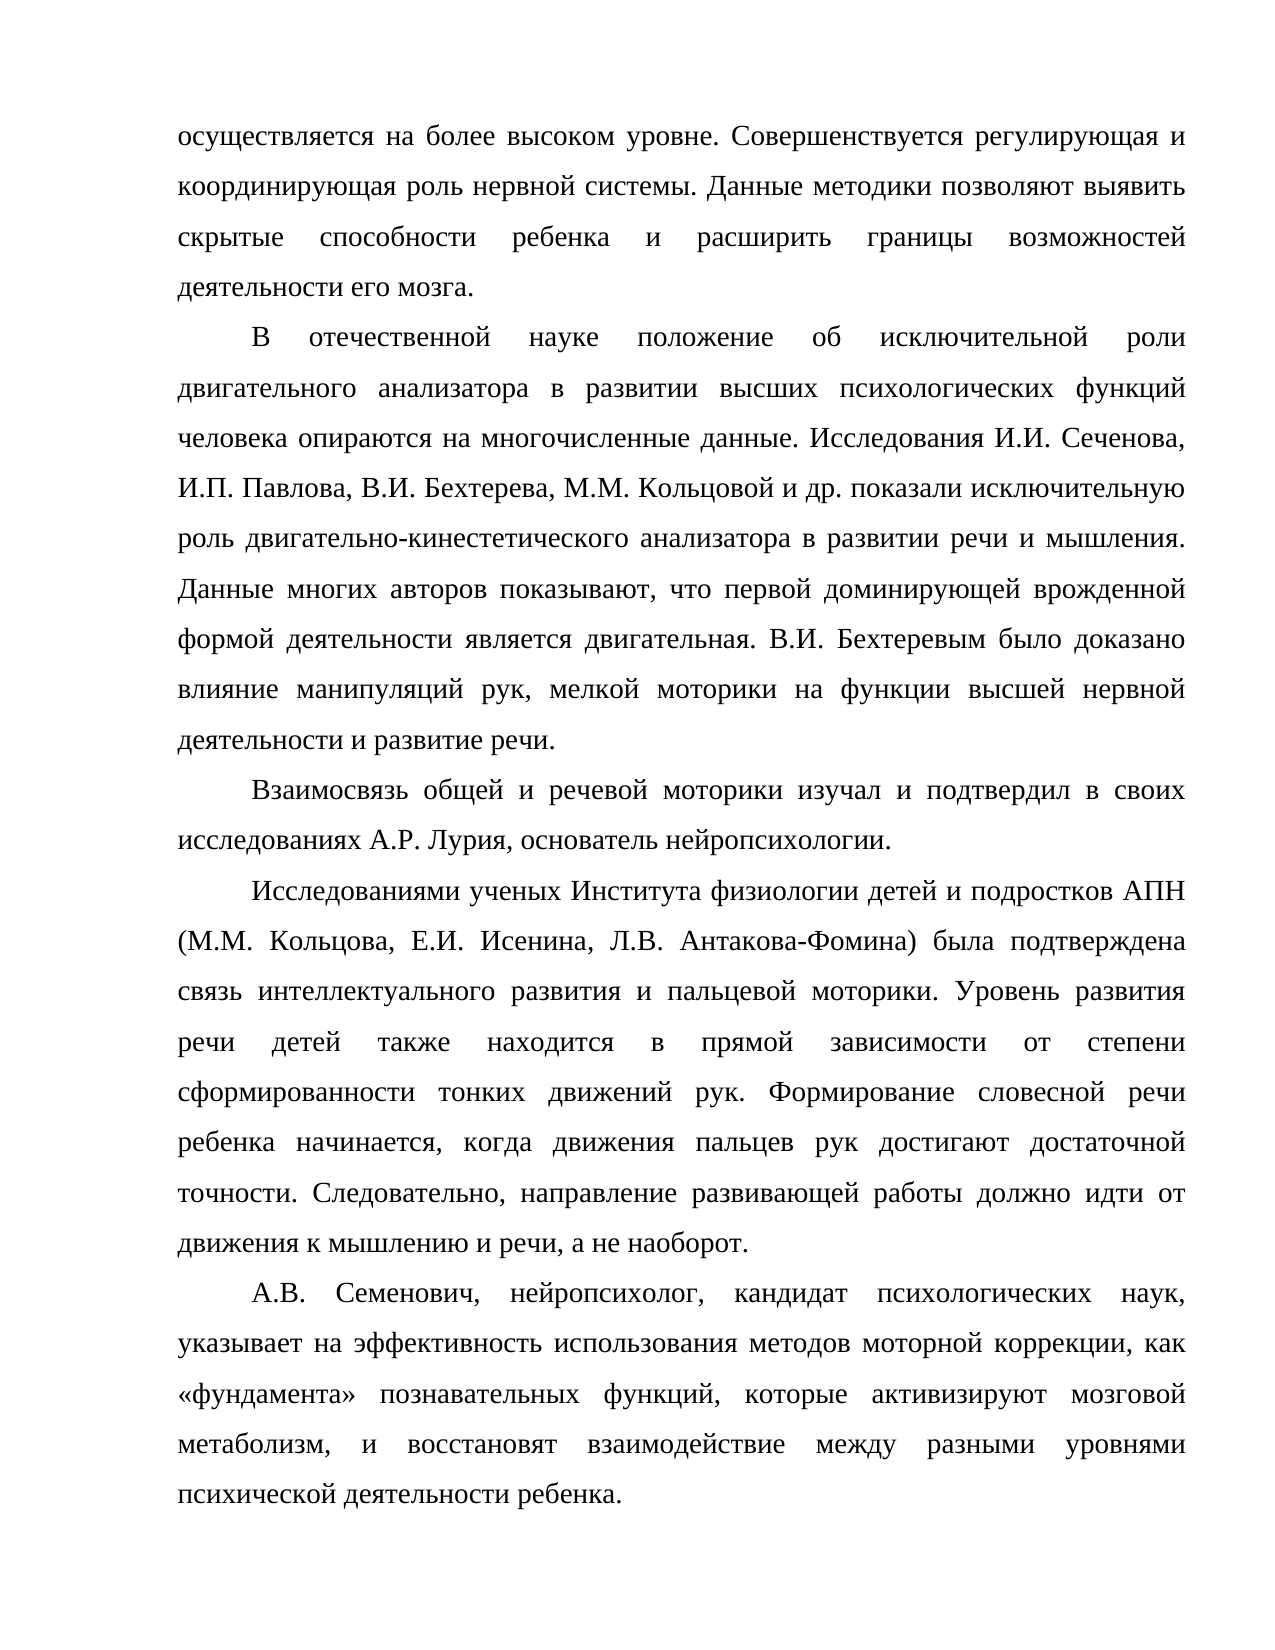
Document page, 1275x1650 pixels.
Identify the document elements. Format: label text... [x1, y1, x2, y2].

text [177, 118, 1186, 303]
text А.В. Семенович, нейропсихолог, кандидат психологических наук, указывает на эффективность использования методов моторной коррекции, как «фундамента» познавательных функций, которые активизируют мозговой метаболизм, и восстановят взаимодействие между разными уровнями психической деятельности ребенка. [177, 1275, 1186, 1510]
text В отечественной науке положение об исключительной роли двигательного анализатора в развитии высших психологических функций человека опираются на многочисленные данные. Исследования И.И. Сеченова, И.П. Павлова, В.И. Бехтерева, М.М. Кольцовой и др. показали исключительную роль двигательно-кинестетического анализатора в развитии речи и мышления. Данные многих авторов показывают, что первой доминирующей врожденной формой деятельности является двигательная. В.И. Бехтеревым было доказано влияние манипуляций рук, мелкой моторики на функции высшей нервной деятельности и развитие речи. [177, 319, 1186, 755]
text Исследованиями ученых Института физиологии детей и подростков АПН (М.М. Кольцова, Е.И. Исенина, Л.В. Антакова-Фомина) была подтверждена связь интеллектуального развития и пальцевой моторики. Уровень развития речи детей также находится в прямой зависимости от степени сформированности тонких движений рук. Формирование словесной речи ребенка начинается, когда движения пальцев рук достигают достаточной точности. Следовательно, направление развивающей работы должно идти от движения к мышлению и речи, а не наоборот. [177, 873, 1186, 1258]
text Взаимосвязь общей и речевой моторики изучал и подтвердил в своих исследованиях А.Р. Лурия, основатель нейропсихологии. [177, 772, 1186, 856]
